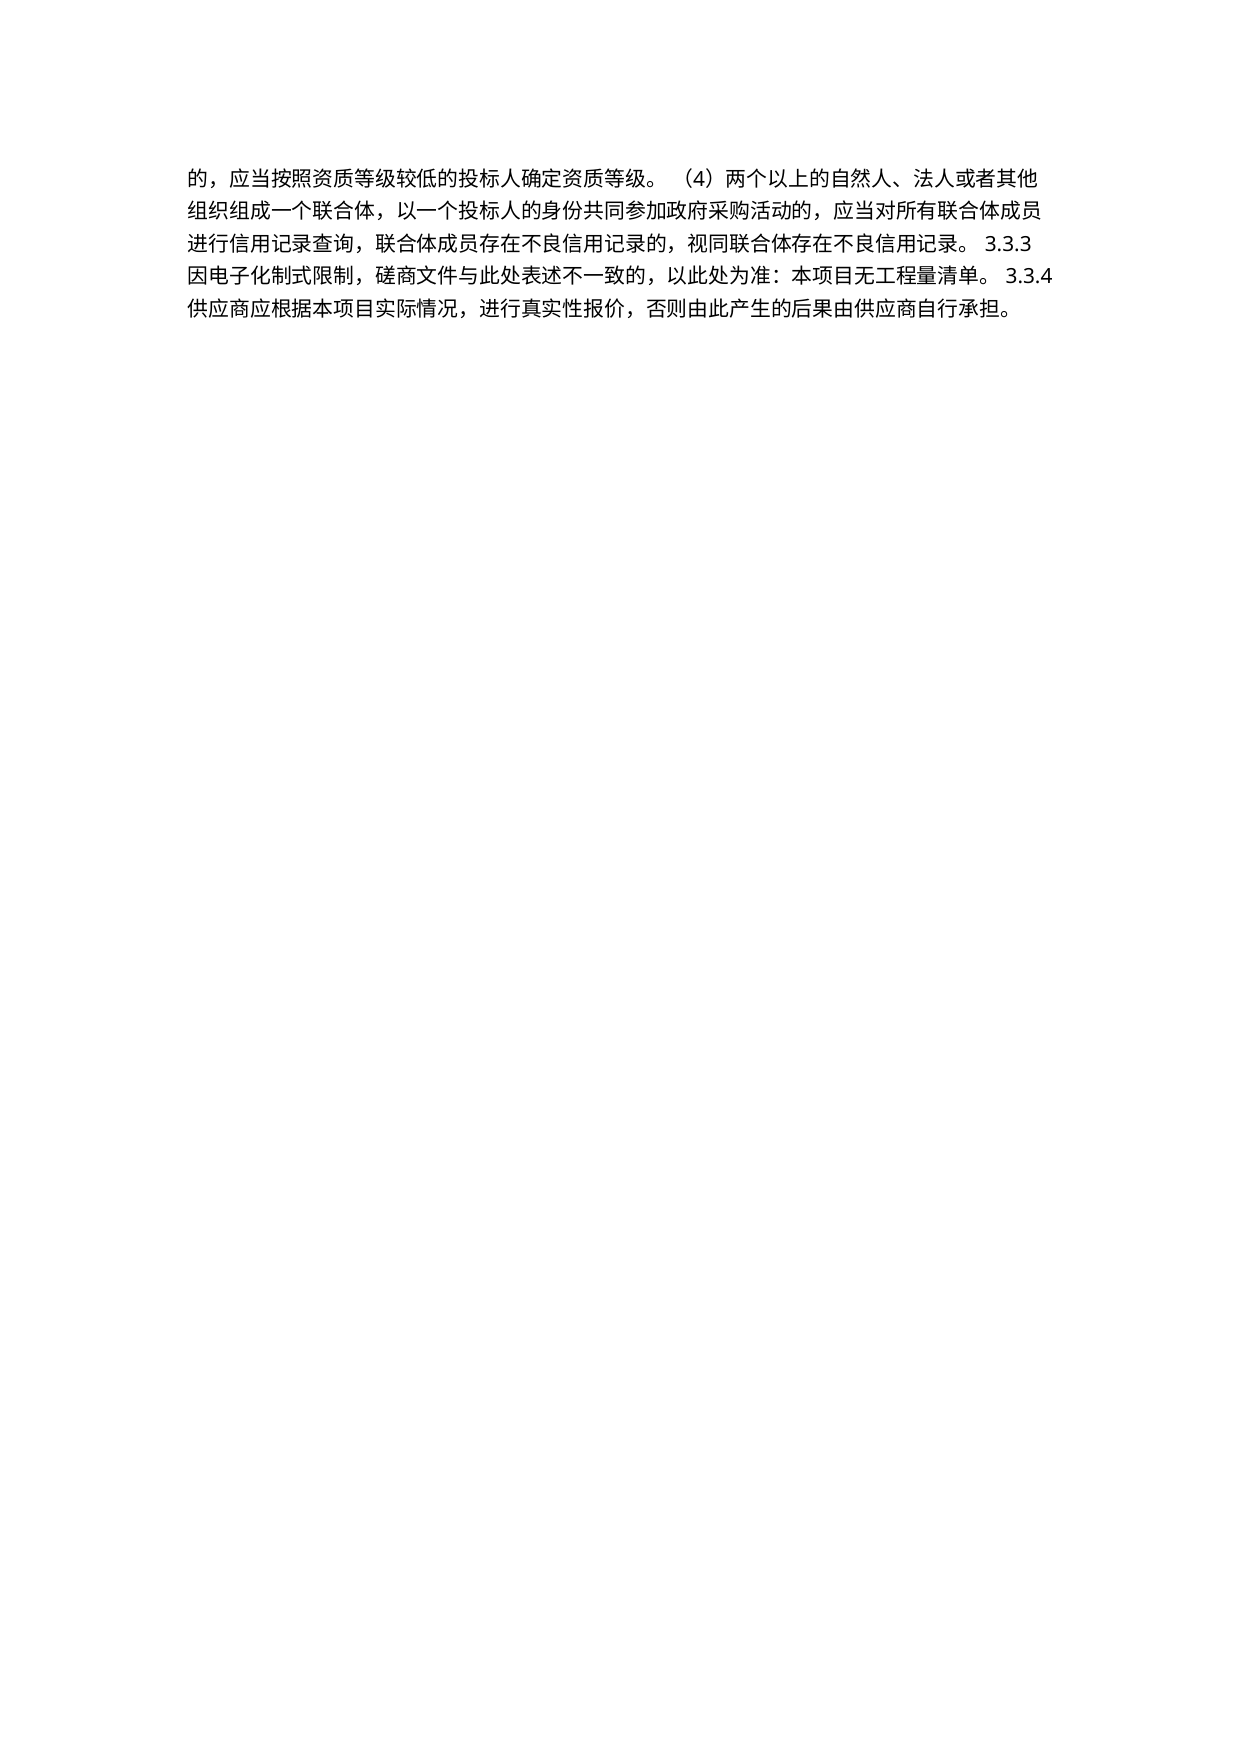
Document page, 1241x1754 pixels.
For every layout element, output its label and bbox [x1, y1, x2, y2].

text [187, 162, 1053, 324]
